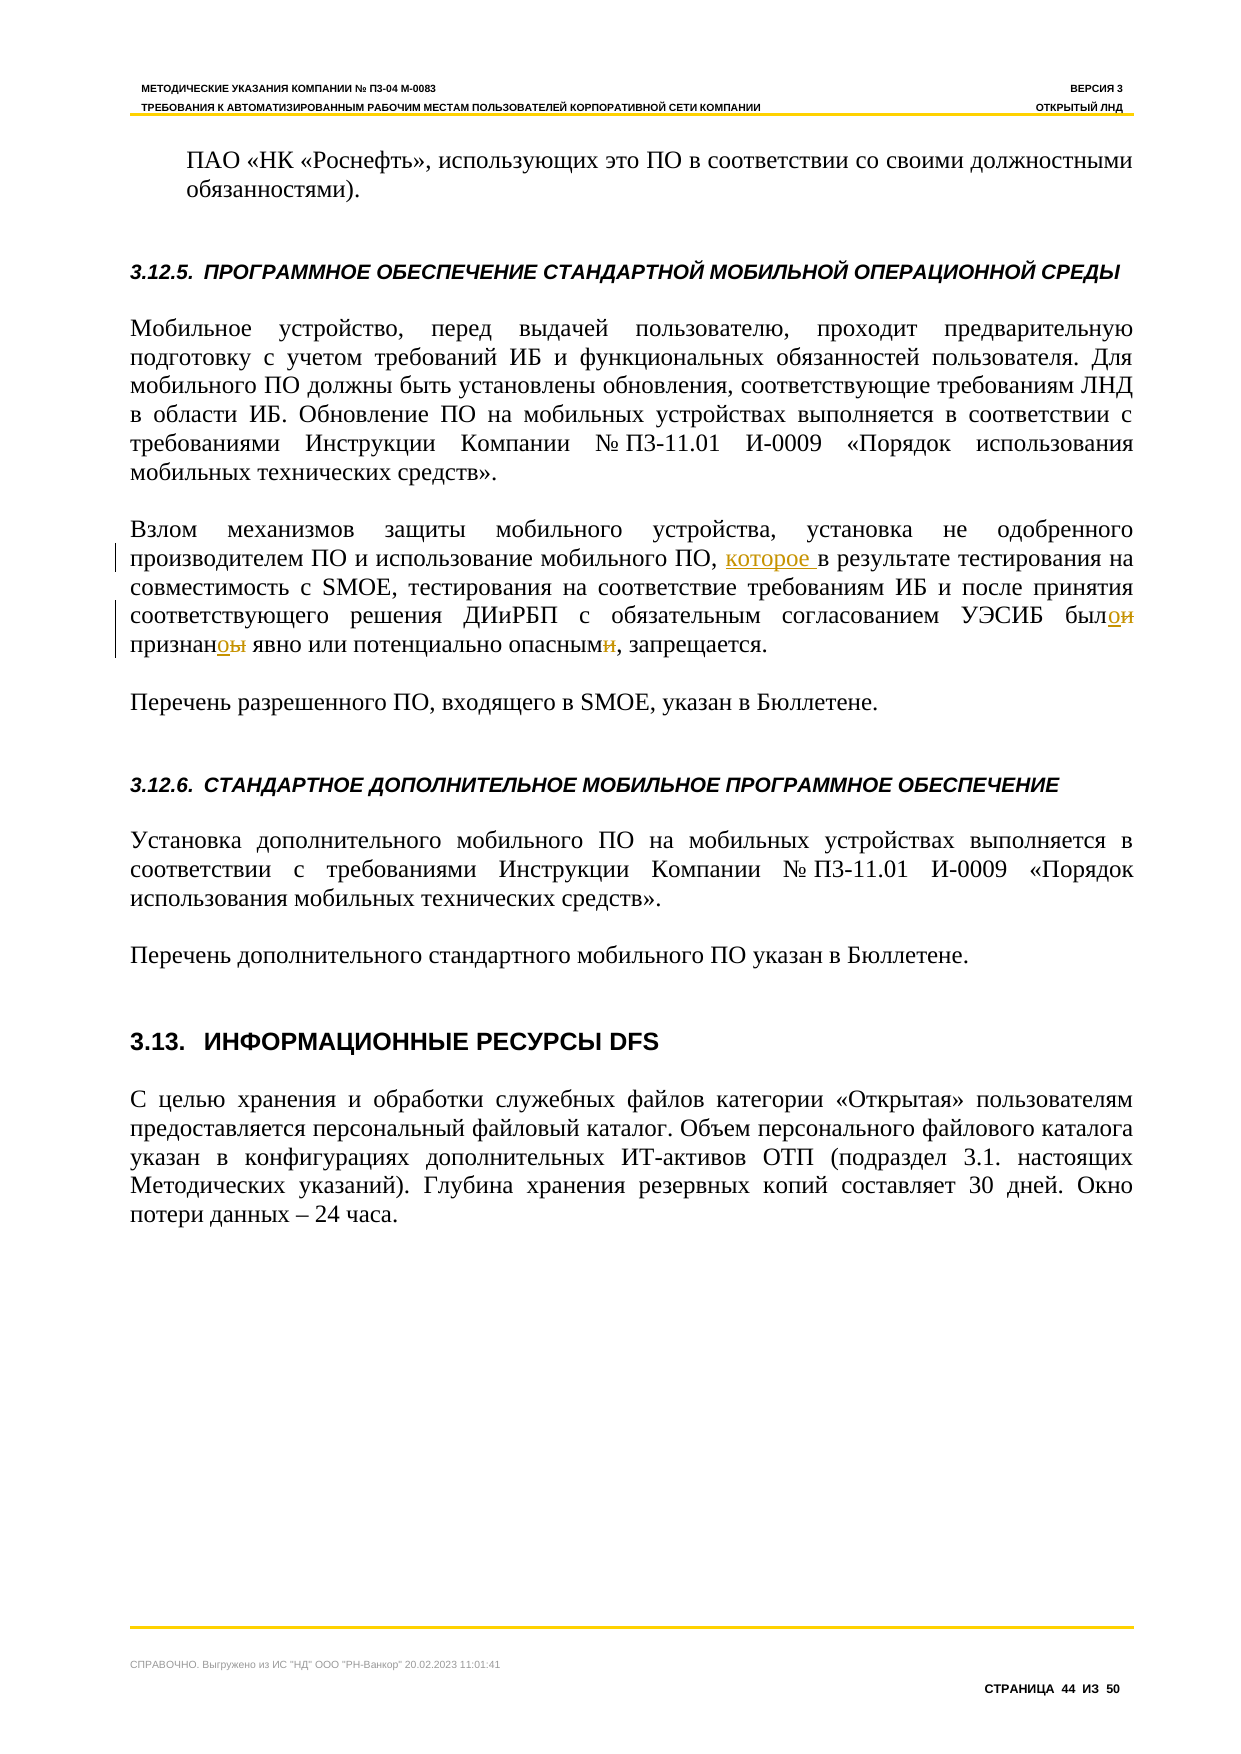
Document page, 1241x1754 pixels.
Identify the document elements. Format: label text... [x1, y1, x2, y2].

list ПРОГРАММНОЕ ОБЕСПЕЧЕНИЕ СТАНДАРТНОЙ МОБИЛЬНОЙ ОПЕРАЦИОННОЙ СРЕДЫ [130, 260, 1134, 284]
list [149, 145, 1134, 203]
text Перечень дополнительного стандартного мобильного ПО указан в Бюллетене. [130, 941, 1134, 969]
list ИНФОРМАЦИОННЫЕ РЕСУРСЫ DFS [130, 1027, 1134, 1056]
text С целью хранения и обработки служебных файлов категории «Открытая» пользователям предоставляется персональный файловый каталог. Объем персонального файлового каталога указан в конфигурациях дополнительных ИТ-активов ОТП (подраздел 3.1. настоящих Методических указаний). Глубина хранения резервных копий составляет 30 дней. Окно потери данных – 24 часа. [130, 1084, 1134, 1228]
text Установка дополнительного мобильного ПО на мобильных устройствах выполняется в соответствии с требованиями Инструкции Компании № П3-11.01 И-0009 «Порядок использования мобильных технических средств». [130, 826, 1134, 912]
text Перечень разрешенного ПО, входящего в SMOE, указан в Бюллетене. [130, 687, 1134, 715]
text Мобильное устройство, перед выдачей пользователю, проходит предварительную подготовку с учетом требований ИБ и функциональных обязанностей пользователя. Для мобильного ПО должны быть установлены обновления, соответствующие требованиям ЛНД в области ИБ. Обновление ПО на мобильных устройствах выполняется в соответствии с требованиями Инструкции Компании № П3-11.01 И-0009 «Порядок использования мобильных технических средств». [130, 313, 1134, 485]
list СТАНДАРТНОЕ ДОПОЛНИТЕЛЬНОЕ МОБИЛЬНОЕ ПРОГРАММНОЕ ОБЕСПЕЧЕНИЕ [130, 773, 1134, 797]
text Взлом механизмов защиты мобильного устройства, установка не одобренного производителем ПО и использование мобильного ПО, в результате тестирования на совместимость с SMOE, тестирования на соответствие требованиям ИБ и после принятия соответствующего решения ДИиРБП с обязательным согласованием УЭСИБ был признан явно или потенциально опасным, запрещается. [130, 514, 1134, 658]
